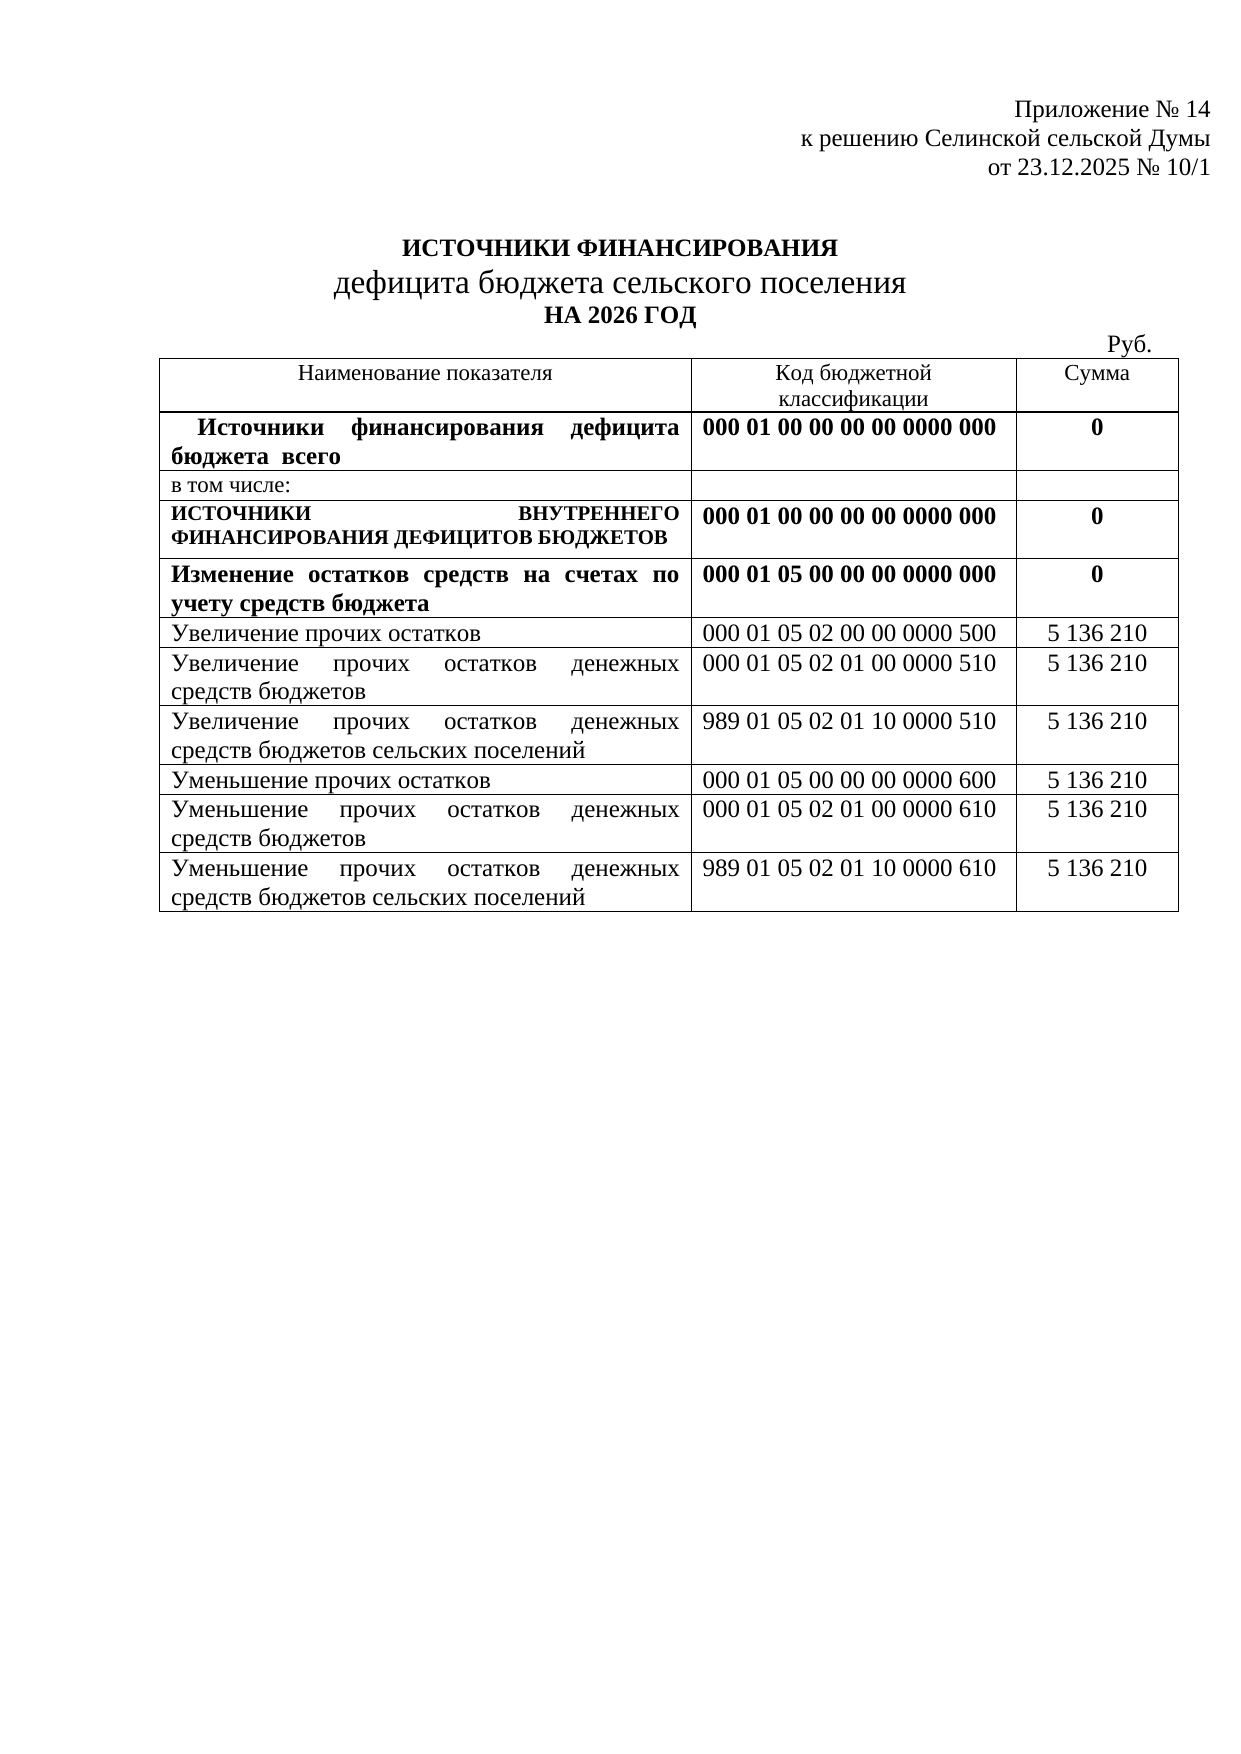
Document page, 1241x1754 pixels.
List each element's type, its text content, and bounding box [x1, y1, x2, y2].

table_cell Источники финансирования дефицита бюджета всего [160, 413, 691, 470]
table_cell Уменьшение прочих остатков денежных средств бюджетов сельских поселений [160, 853, 691, 911]
table_cell 5 136 210 [1017, 706, 1178, 764]
table_cell 0 [1017, 413, 1178, 470]
table_cell 000 01 00 00 00 00 0000 000 [692, 501, 1016, 558]
table_cell [1017, 471, 1178, 500]
table_cell 000 01 00 00 00 00 0000 000 [692, 413, 1016, 470]
table_cell ИСТОЧНИКИ ВНУТРЕННЕГО ФИНАНСИРОВАНИЯ ДЕФИЦИТОВ БЮДЖЕТОВ [160, 501, 691, 558]
table_cell 989 01 05 02 01 10 0000 510 [692, 706, 1016, 764]
table_cell 000 01 05 02 00 00 0000 500 [692, 618, 1016, 647]
table_cell 5 136 210 [1017, 618, 1178, 647]
table_header Сумма [1017, 359, 1178, 411]
table_cell 000 01 05 02 01 00 0000 510 [692, 648, 1016, 705]
text Приложение № 14 [29, 94, 1211, 123]
table_cell 0 [1017, 559, 1178, 617]
table_cell 000 01 05 00 00 00 0000 000 [692, 559, 1016, 617]
table_cell 000 01 05 02 01 00 0000 610 [692, 795, 1016, 852]
subtitle НА 2026 ГОД [29, 300, 1211, 329]
table_cell 0 [1017, 501, 1178, 558]
table_cell 5 136 210 [1017, 853, 1178, 911]
text Руб. [29, 329, 1211, 358]
table_cell 000 01 05 00 00 00 0000 600 [692, 765, 1016, 793]
table_cell Увеличение прочих остатков [160, 618, 691, 647]
table_cell 5 136 210 [1017, 795, 1178, 852]
table_cell Изменение остатков средств на счетах по учету средств бюджета [160, 559, 691, 617]
table_cell Увеличение прочих остатков денежных средств бюджетов сельских поселений [160, 706, 691, 764]
table_header Код бюджетной классификации [692, 359, 1016, 411]
text к решению Селинской сельской Думы [29, 123, 1211, 152]
table_cell Увеличение прочих остатков денежных средств бюджетов [160, 648, 691, 705]
table_cell 5 136 210 [1017, 648, 1178, 705]
table_cell [692, 471, 1016, 500]
table_cell Уменьшение прочих остатков [160, 765, 691, 793]
text от 23.12.2025 № 10/1 [29, 152, 1211, 181]
table_cell в том числе: [160, 471, 691, 500]
subtitle дефицита бюджета сельского поселения [29, 262, 1211, 300]
table_cell 5 136 210 [1017, 765, 1178, 793]
text ИСТОЧНИКИ ФИНАНСИРОВАНИЯ [29, 233, 1211, 262]
table_cell 989 01 05 02 01 10 0000 610 [692, 853, 1016, 911]
table_cell Уменьшение прочих остатков денежных средств бюджетов [160, 795, 691, 852]
table_header Наименование показателя [160, 359, 691, 411]
